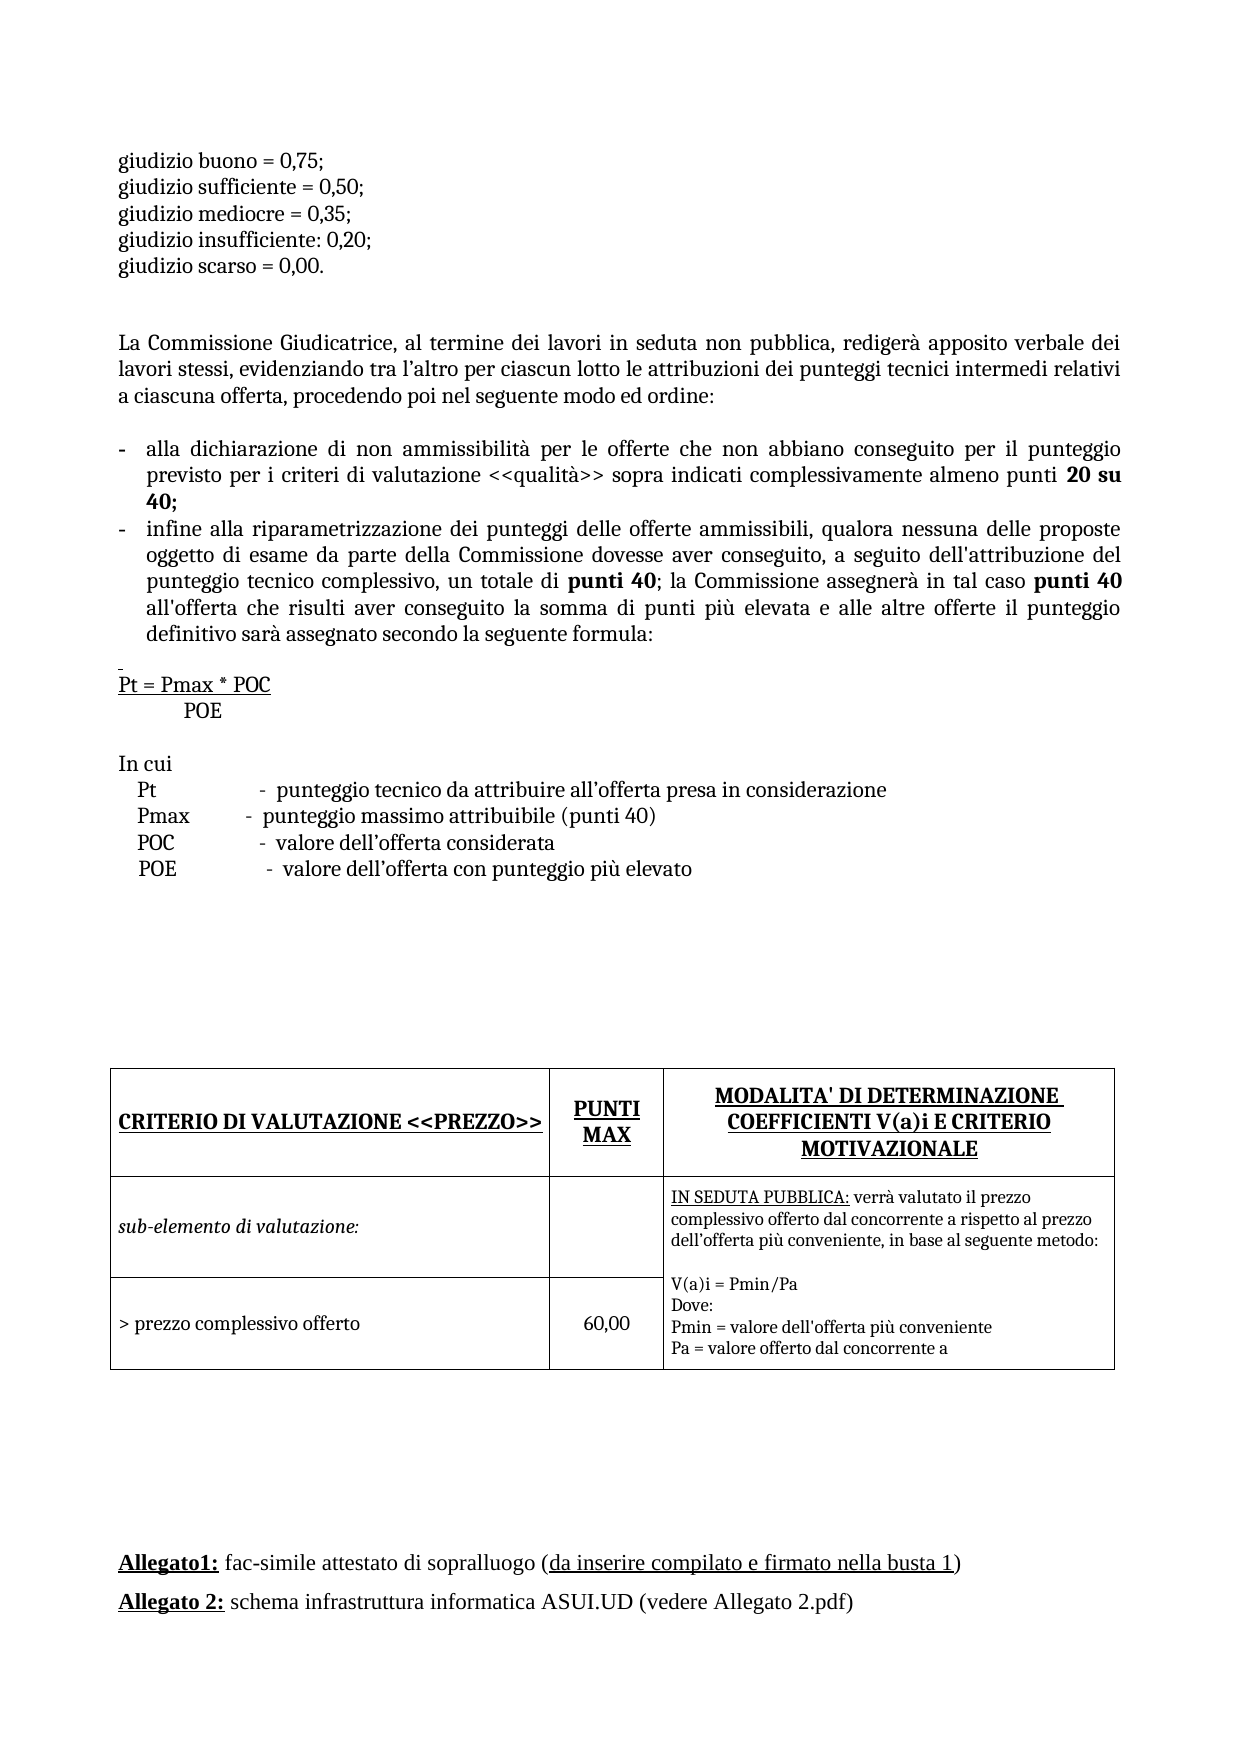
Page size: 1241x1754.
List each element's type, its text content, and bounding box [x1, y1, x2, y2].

list infine alla riparametrizzazione dei punteggi delle offerte ammissibili, qualora nessuna delle proposte oggetto di esame da parte della Commissione dovesse aver conseguito, a seguito dell'attribuzione del punteggio tecnico complessivo, un totale di punti 40; la Commissione assegnerà in tal caso punti 40 all'offerta che risulti aver conseguito la somma di punti più elevata e alle altre offerte il punteggio definitivo sarà assegnato secondo la seguente formula: [118, 515, 1122, 647]
table_header MODALITA' DI DETERMINAZIONE COEFFICIENTI V(a)i E CRITERIO MOTIVAZIONALE [664, 1069, 1114, 1176]
text Allegato 2: schema infrastruttura informatica ASUI.UD (vedere Allegato 2.pdf) [118, 1588, 1122, 1614]
table_header PUNTI MAX [550, 1069, 663, 1176]
table_cell > prezzo complessivo offerto [111, 1278, 549, 1369]
text giudizio scarso = 0,00. [118, 253, 1122, 279]
text giudizio insufficiente: 0,20; [118, 227, 1122, 253]
text Pt - punteggio tecnico da attribuire all’offerta presa in considerazione [137, 777, 1122, 803]
text POE - valore dell’offerta con punteggio più elevato [118, 856, 1122, 882]
text giudizio buono = 0,75; [118, 148, 1122, 174]
text giudizio mediocre = 0,35; [118, 200, 1122, 227]
table_cell IN SEDUTA PUBBLICA: verrà valutato il prezzo complessivo offerto dal concorrente a rispetto al prezzo dell’offerta più conveniente, in base al seguente metodo: V(a)i = Pmin/Pa Dove: Pmin = valore dell'offerta più conveniente Pa = valore offerto dal concorrente a [664, 1177, 1114, 1369]
text Pmax - punteggio massimo attribuibile (punti 40) [137, 803, 1122, 829]
text POC - valore dell’offerta considerata [137, 829, 1122, 856]
table_cell [550, 1177, 663, 1277]
table_header CRITERIO DI VALUTAZIONE <<PREZZO>> [111, 1069, 549, 1176]
text Allegato1: fac-simile attestato di sopralluogo (da inserire compilato e firmato nella busta 1) [118, 1549, 1122, 1575]
text POE [118, 698, 1122, 724]
table_cell 60,00 [550, 1278, 663, 1369]
text In cui [118, 751, 1122, 777]
text Pt = Pmax * POC [118, 671, 1122, 698]
list alla dichiarazione di non ammissibilità per le offerte che non abbiano conseguito per il punteggio previsto per i criteri di valutazione <<qualità>> sopra indicati complessivamente almeno punti 20 su 40; [118, 435, 1122, 515]
text giudizio sufficiente = 0,50; [118, 174, 1122, 200]
table_cell sub-elemento di valutazione: [111, 1177, 549, 1277]
text La Commissione Giudicatrice, al termine dei lavori in seduta non pubblica, redigerà apposito verbale dei lavori stessi, evidenziando tra l’altro per ciascun lotto le attribuzioni dei punteggi tecnici intermedi relativi a ciascuna offerta, procedendo poi nel seguente modo ed ordine: [118, 330, 1122, 409]
